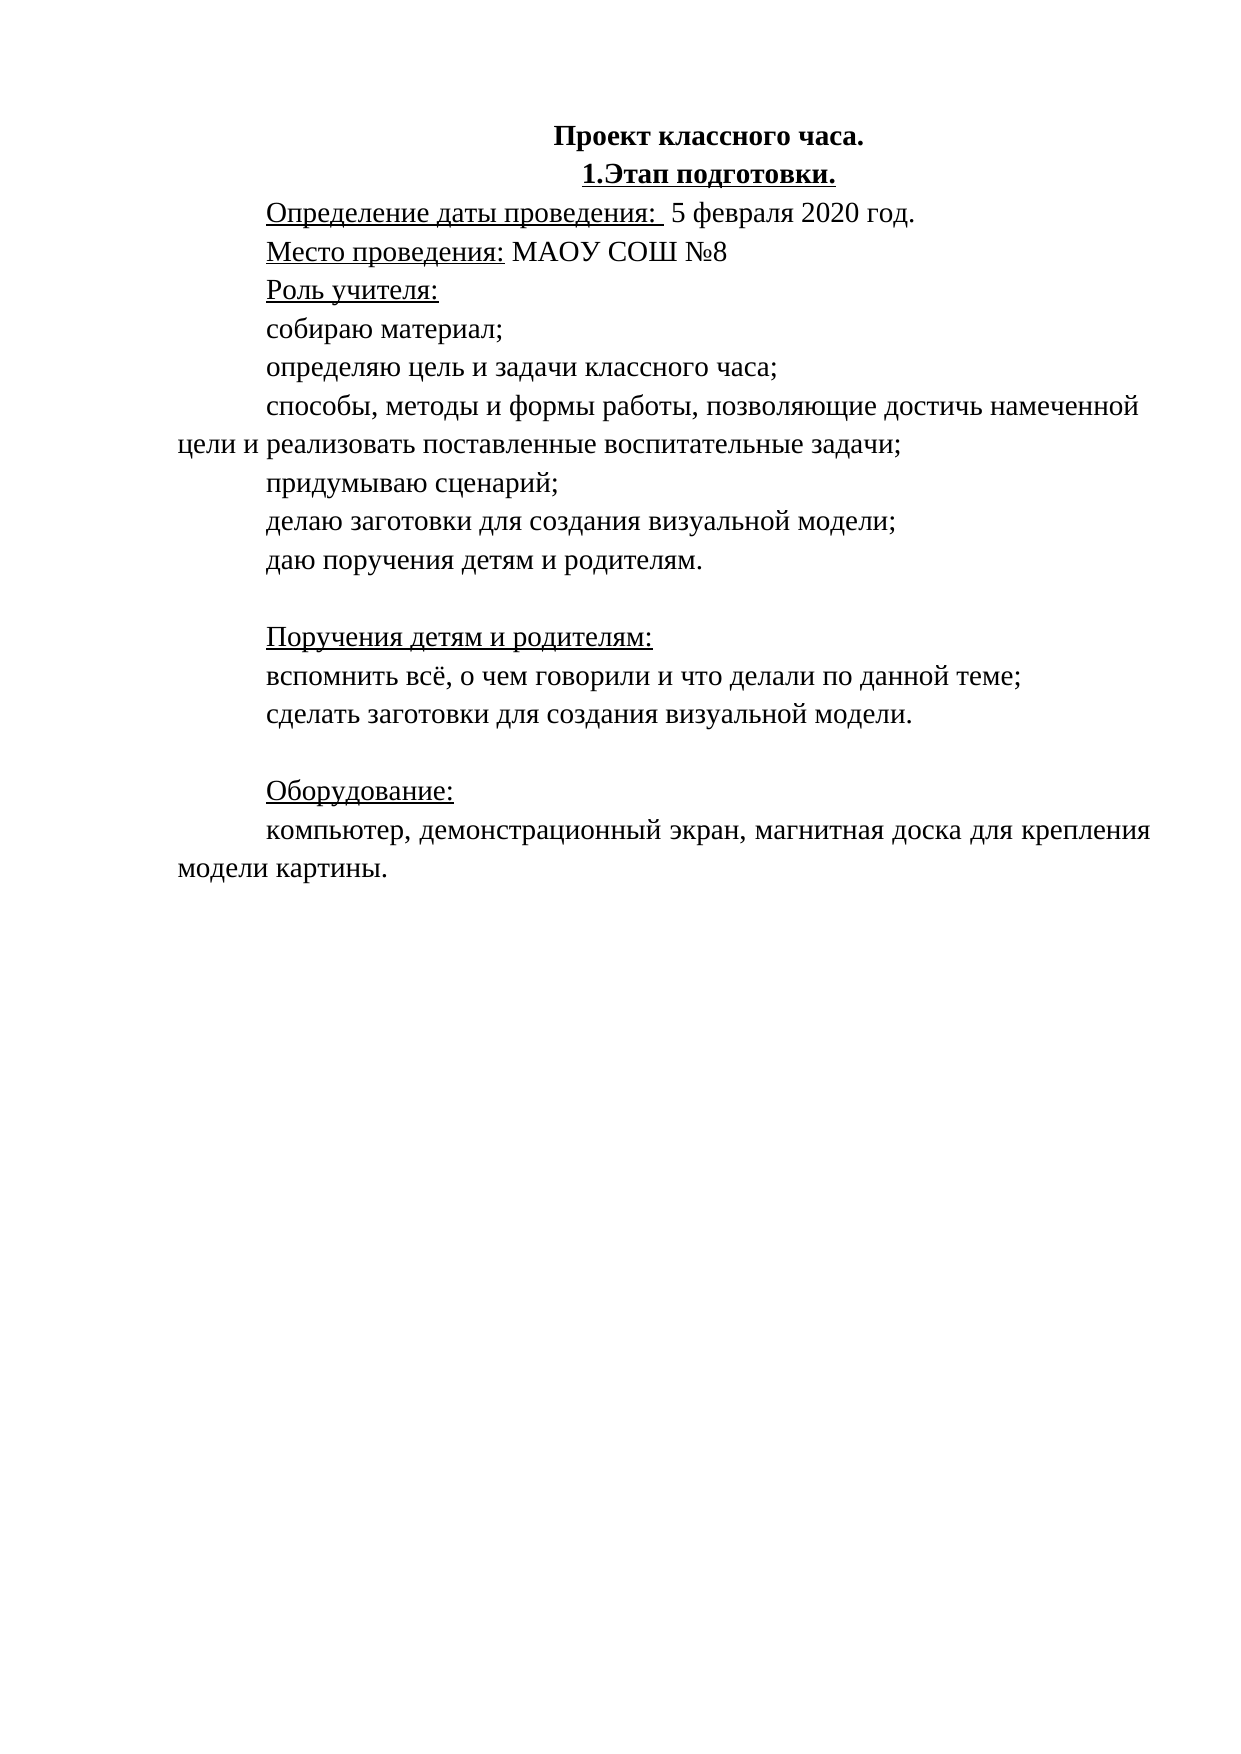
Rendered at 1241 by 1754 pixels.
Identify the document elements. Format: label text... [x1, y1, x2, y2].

text придумываю сценарий; [177, 465, 1152, 498]
text Поручения детям и родителям: [177, 619, 1152, 653]
text Роль учителя: [177, 272, 1152, 306]
text 1.Этап подготовки. [177, 157, 1152, 190]
text сделать заготовки для создания визуальной модели. [177, 696, 1152, 730]
text делаю заготовки для создания визуальной модели; [177, 503, 1152, 537]
text Место проведения: МАОУ СОШ №8 [177, 234, 1152, 267]
text компьютер, демонстрационный экран, магнитная доска для крепления модели картины. [177, 812, 1152, 884]
text Проект классного часа. [177, 118, 1152, 152]
text вспомнить всё, о чем говорили и что делали по данной теме; [177, 658, 1152, 691]
text даю поручения детям и родителям. [177, 542, 1152, 576]
text собираю материал; [177, 311, 1152, 344]
text определяю цель и задачи классного часа; [177, 349, 1152, 383]
text Оборудование: [177, 773, 1152, 807]
text Определение даты проведения: 5 февраля 2020 год. [177, 195, 1152, 229]
text способы, методы и формы работы, позволяющие достичь намеченной цели и реализовать поставленные воспитательные задачи; [177, 388, 1152, 460]
